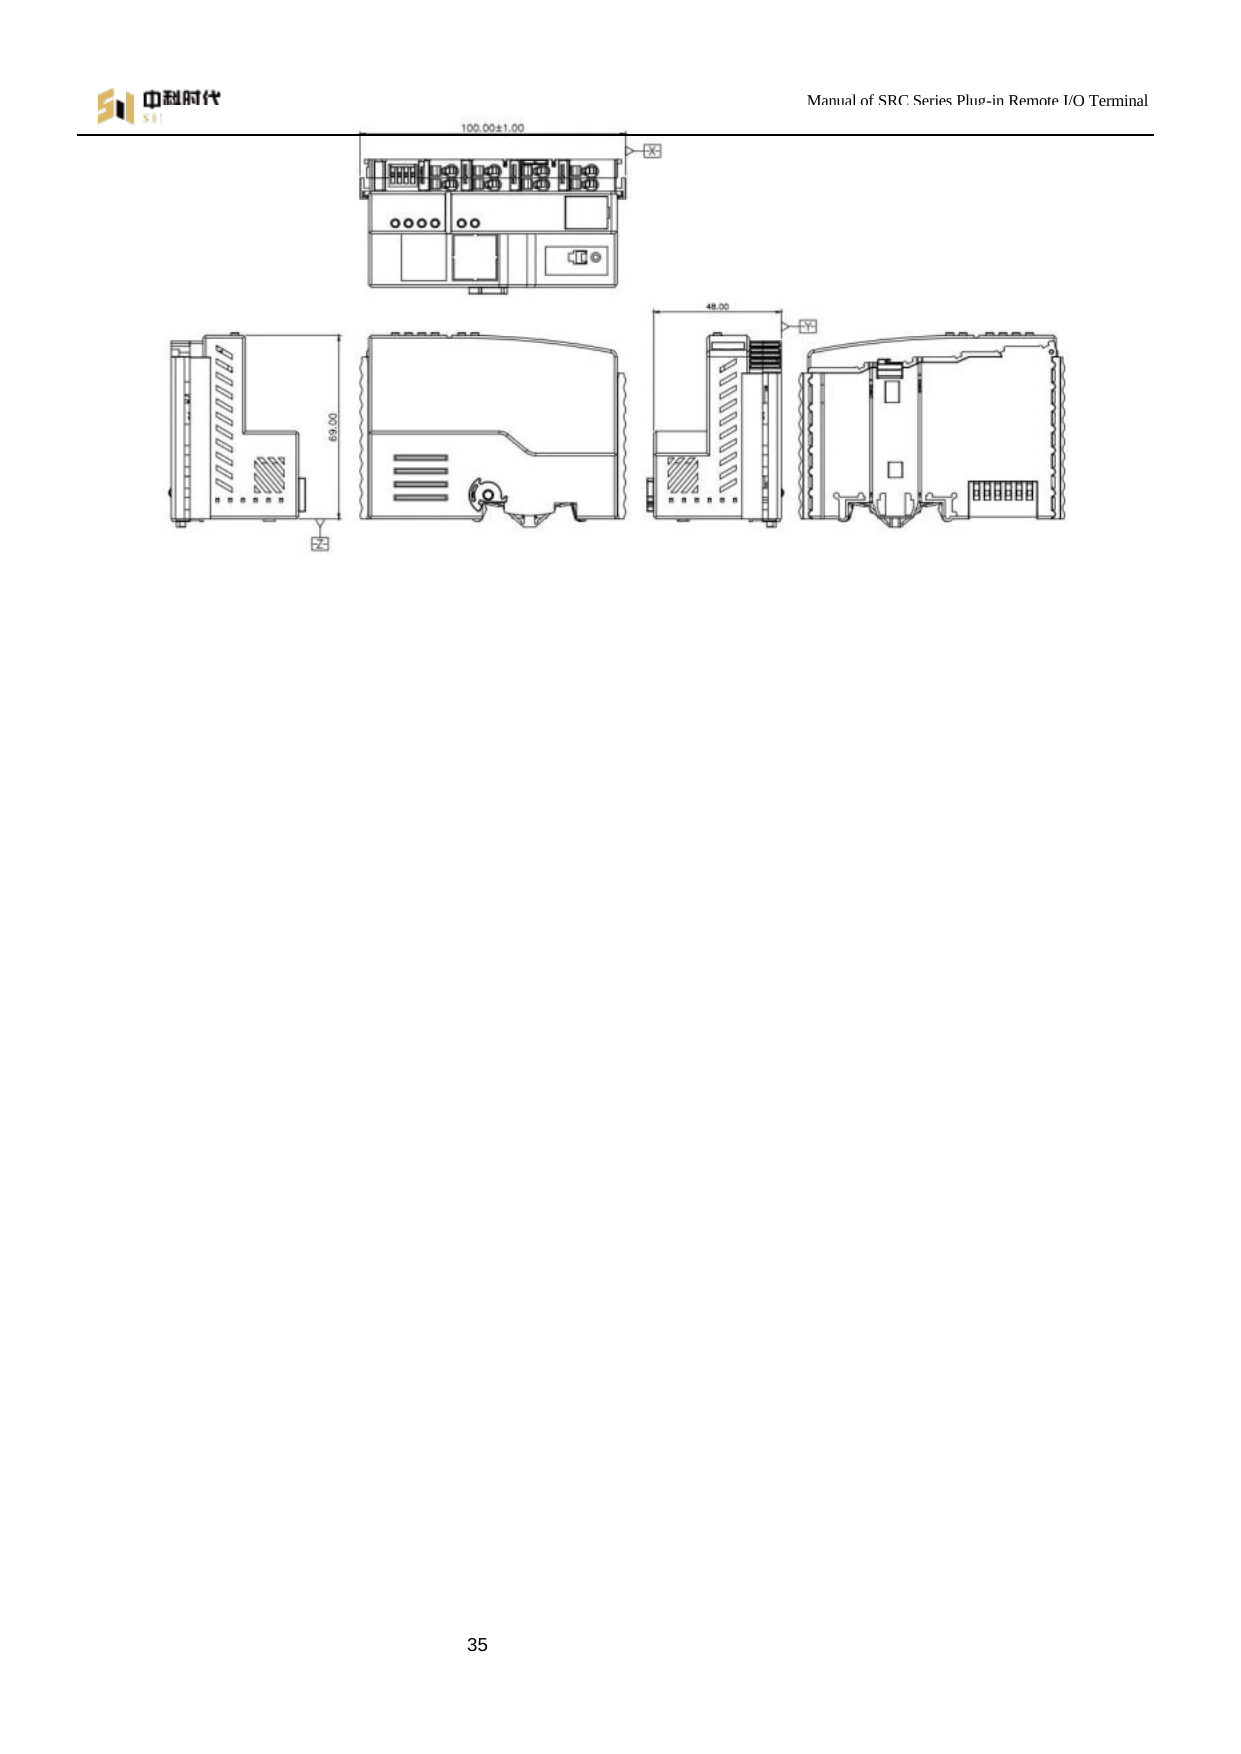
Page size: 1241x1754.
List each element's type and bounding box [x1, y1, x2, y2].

picture [162, 136, 1072, 561]
picture [97, 88, 1072, 134]
